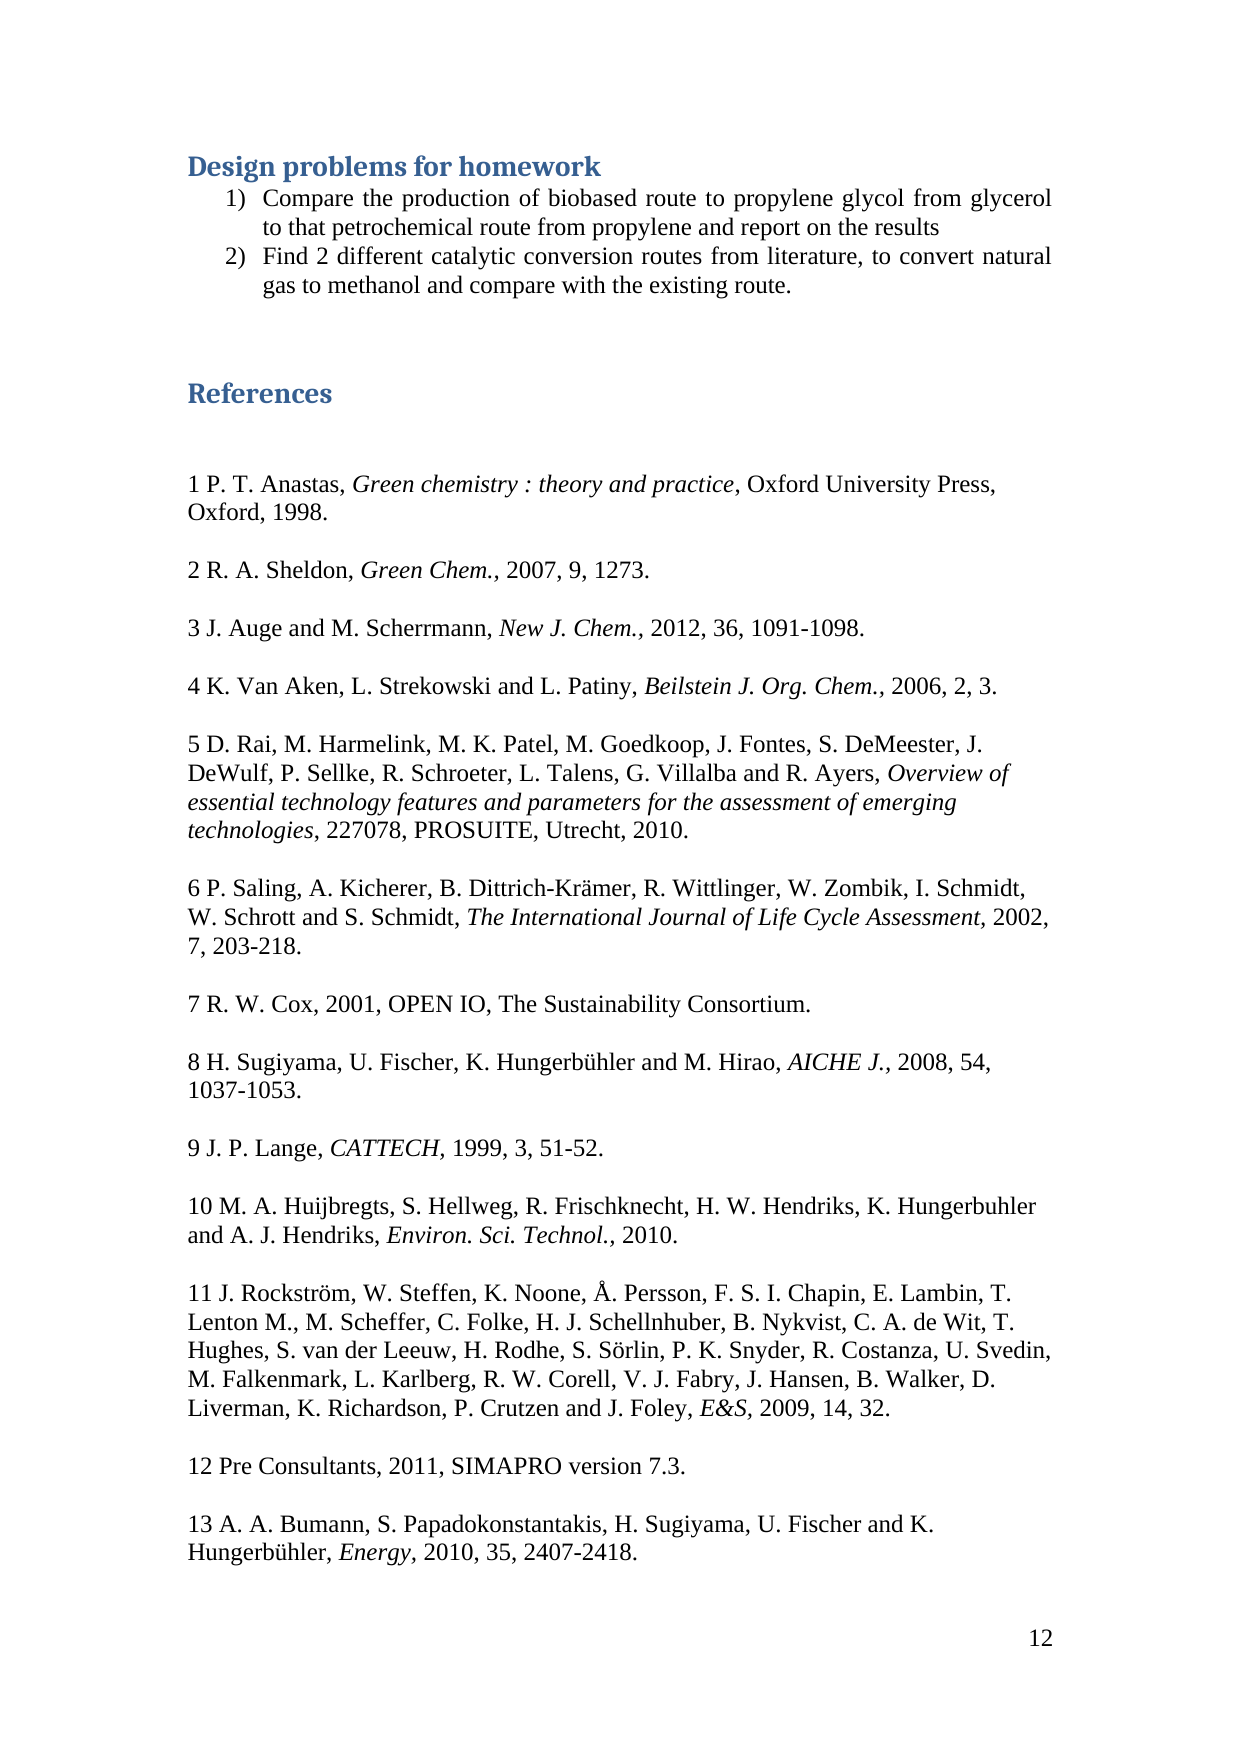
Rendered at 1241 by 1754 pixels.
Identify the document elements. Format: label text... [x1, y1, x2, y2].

list Compare the production of biobased route to propylene glycol from glycerol to that petrochemical route from propylene and report on the results [225, 183, 1053, 241]
text 13 A. A. Bumann, S. Papadokonstantakis, H. Sugiyama, U. Fischer and K. Hungerbühler, Energy, 2010, 35, 2407-2418. [187, 1509, 1053, 1566]
text 8 H. Sugiyama, U. Fischer, K. Hungerbühler and M. Hirao, AICHE J., 2008, 54, 1037-1053. [187, 1047, 1053, 1104]
text 1 P. T. Anastas, Green chemistry : theory and practice, Oxford University Press, Oxford, 1998. [187, 469, 1053, 526]
text 10 M. A. Huijbregts, S. Hellweg, R. Frischknecht, H. W. Hendriks, K. Hungerbuhler and A. J. Hendriks, Environ. Sci. Technol., 2010. [187, 1191, 1053, 1249]
subtitle References [187, 377, 1053, 411]
text 6 P. Saling, A. Kicherer, B. Dittrich-Krämer, R. Wittlinger, W. Zombik, I. Schmidt, W. Schrott and S. Schmidt, The International Journal of Life Cycle Assessment, 2002, 7, 203-218. [187, 873, 1053, 959]
text 7 R. W. Cox, 2001, OPEN IO, The Sustainability Consortium. [187, 989, 1053, 1017]
text 9 J. P. Lange, CATTECH, 1999, 3, 51-52. [187, 1133, 1053, 1162]
list Find 2 different catalytic conversion routes from literature, to convert natural gas to methanol and compare with the existing route. [225, 241, 1053, 298]
text 11 J. Rockström, W. Steffen, K. Noone, Å. Persson, F. S. I. Chapin, E. Lambin, T. Lenton M., M. Scheffer, C. Folke, H. J. Schellnhuber, B. Nykvist, C. A. de Wit, T. Hughes, S. van der Leeuw, H. Rodhe, S. Sörlin, P. K. Snyder, R. Costanza, U. Svedin, M. Falkenmark, L. Karlberg, R. W. Corell, V. J. Fabry, J. Hansen, B. Walker, D. Liverman, K. Richardson, P. Crutzen and J. Foley, E&S, 2009, 14, 32. [187, 1278, 1053, 1422]
text 3 J. Auge and M. Scherrmann, New J. Chem., 2012, 36, 1091-1098. [187, 613, 1053, 642]
text 2 R. A. Sheldon, Green Chem., 2007, 9, 1273. [187, 555, 1053, 584]
subtitle Design problems for homework [187, 150, 1053, 183]
text 4 K. Van Aken, L. Strekowski and L. Patiny, Beilstein J. Org. Chem., 2006, 2, 3. [187, 671, 1053, 700]
text 5 D. Rai, M. Harmelink, M. K. Patel, M. Goedkoop, J. Fontes, S. DeMeester, J. DeWulf, P. Sellke, R. Schroeter, L. Talens, G. Villalba and R. Ayers, Overview of essential technology features and parameters for the assessment of emerging technologies, 227078, PROSUITE, Utrecht, 2010. [187, 729, 1053, 844]
text 12 Pre Consultants, 2011, SIMAPRO version 7.3. [187, 1451, 1053, 1479]
